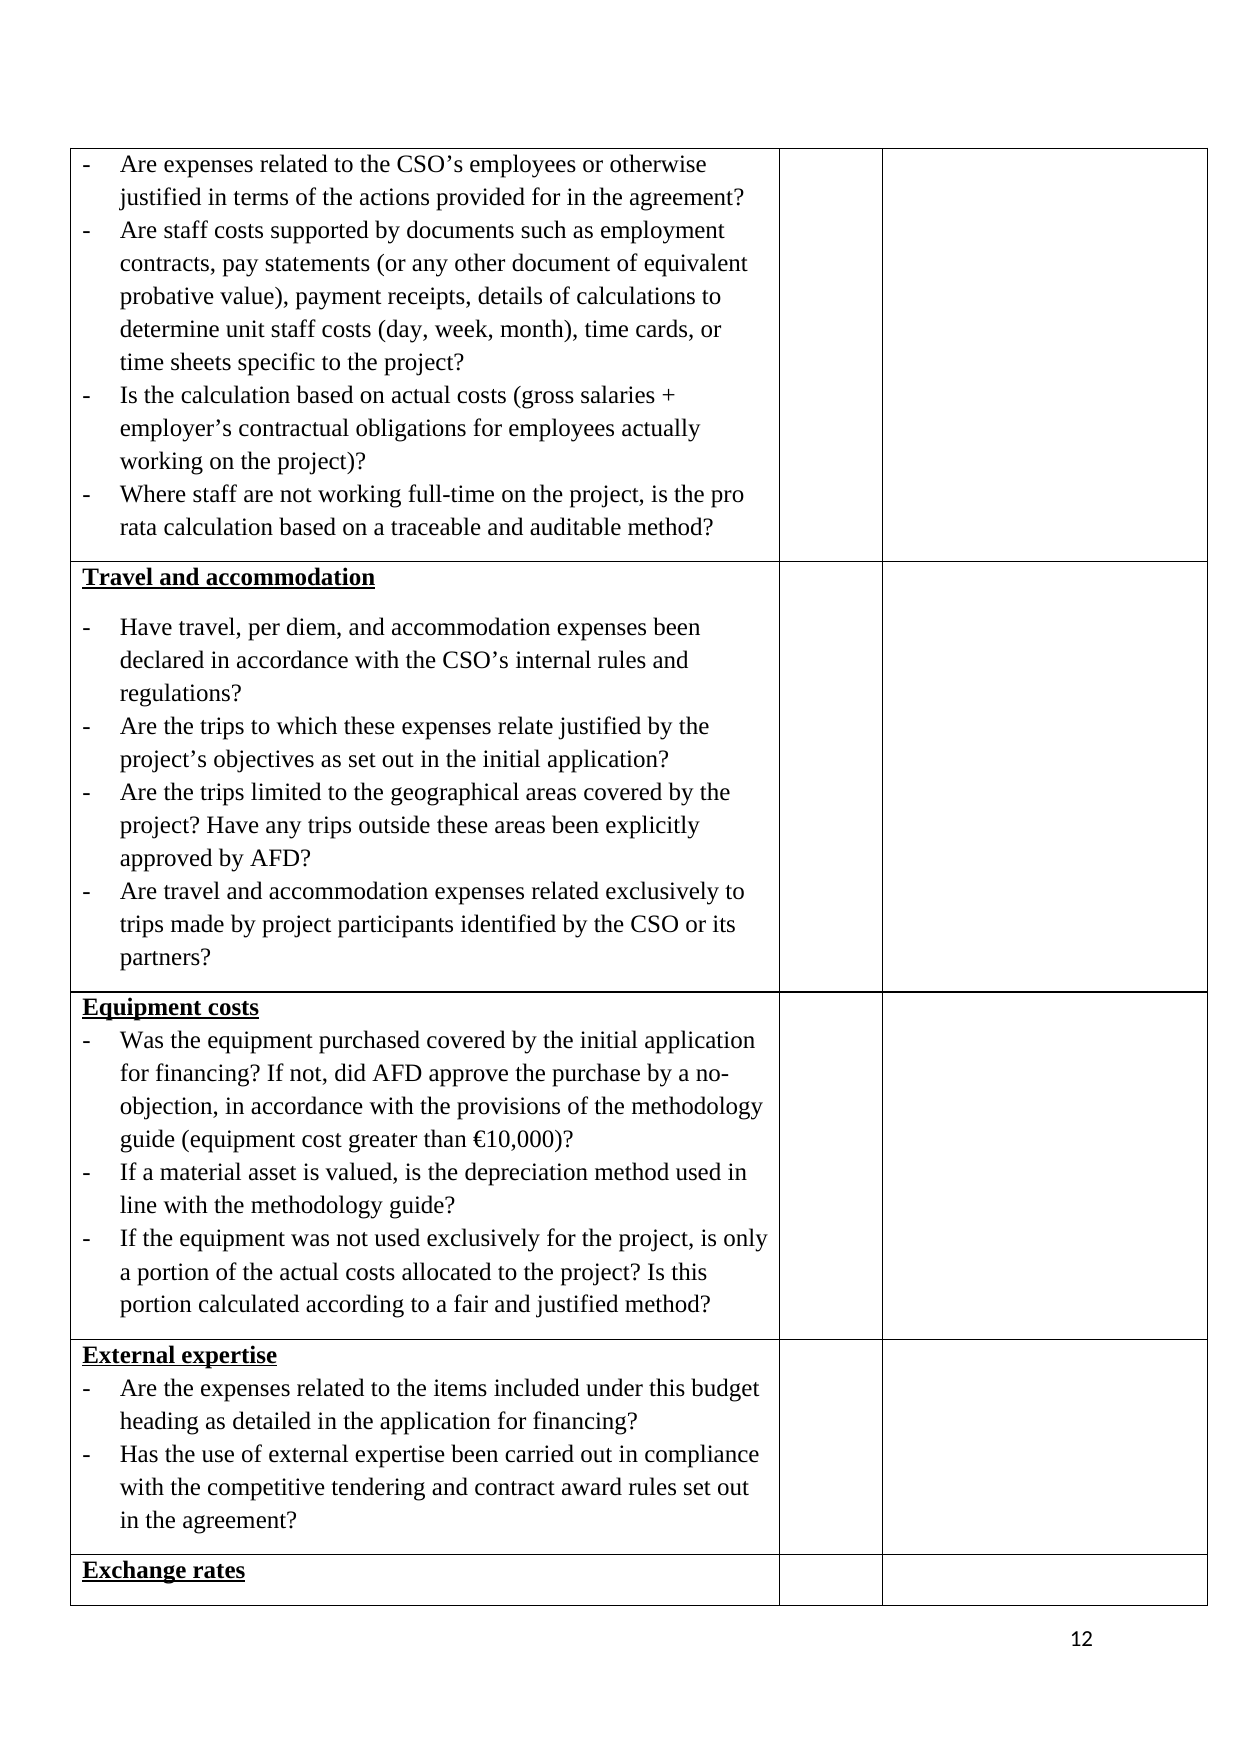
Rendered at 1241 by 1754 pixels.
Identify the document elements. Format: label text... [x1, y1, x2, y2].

table_cell [780, 1555, 882, 1605]
table_cell [883, 1340, 1207, 1554]
table_cell [780, 562, 882, 991]
table_cell [780, 149, 882, 561]
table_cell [71, 1555, 779, 1605]
table_cell [780, 993, 882, 1339]
table_cell [883, 562, 1207, 991]
table_cell Equipment costs Was the equipment purchased covered by the initial application for financing? If not, did AFD approve the purchase by a no-objection, in accordance with the provisions of the methodology guide (equipment cost greater than €10,000)? If a material asset is valued, is the depreciation method used in line with the methodology guide? If the equipment was not used exclusively for the project, is only a portion of the actual costs allocated to the project? Is this portion calculated according to a fair and justified method? [71, 993, 779, 1339]
table_cell [883, 993, 1207, 1339]
table_cell [883, 1555, 1207, 1605]
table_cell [71, 149, 779, 561]
table_cell [780, 1340, 882, 1554]
table_cell Travel and accommodation Have travel, per diem, and accommodation expenses been declared in accordance with the CSO’s internal rules and regulations? Are the trips to which these expenses relate justified by the project’s objectives as set out in the initial application? Are the trips limited to the geographical areas covered by the project? Have any trips outside these areas been explicitly approved by AFD? Are travel and accommodation expenses related exclusively to trips made by project participants identified by the CSO or its partners? [71, 562, 779, 991]
table_cell [883, 149, 1207, 561]
table_cell External expertise Are the expenses related to the items included under this budget heading as detailed in the application for financing? Has the use of external expertise been carried out in compliance with the competitive tendering and contract award rules set out in the agreement? [71, 1340, 779, 1554]
